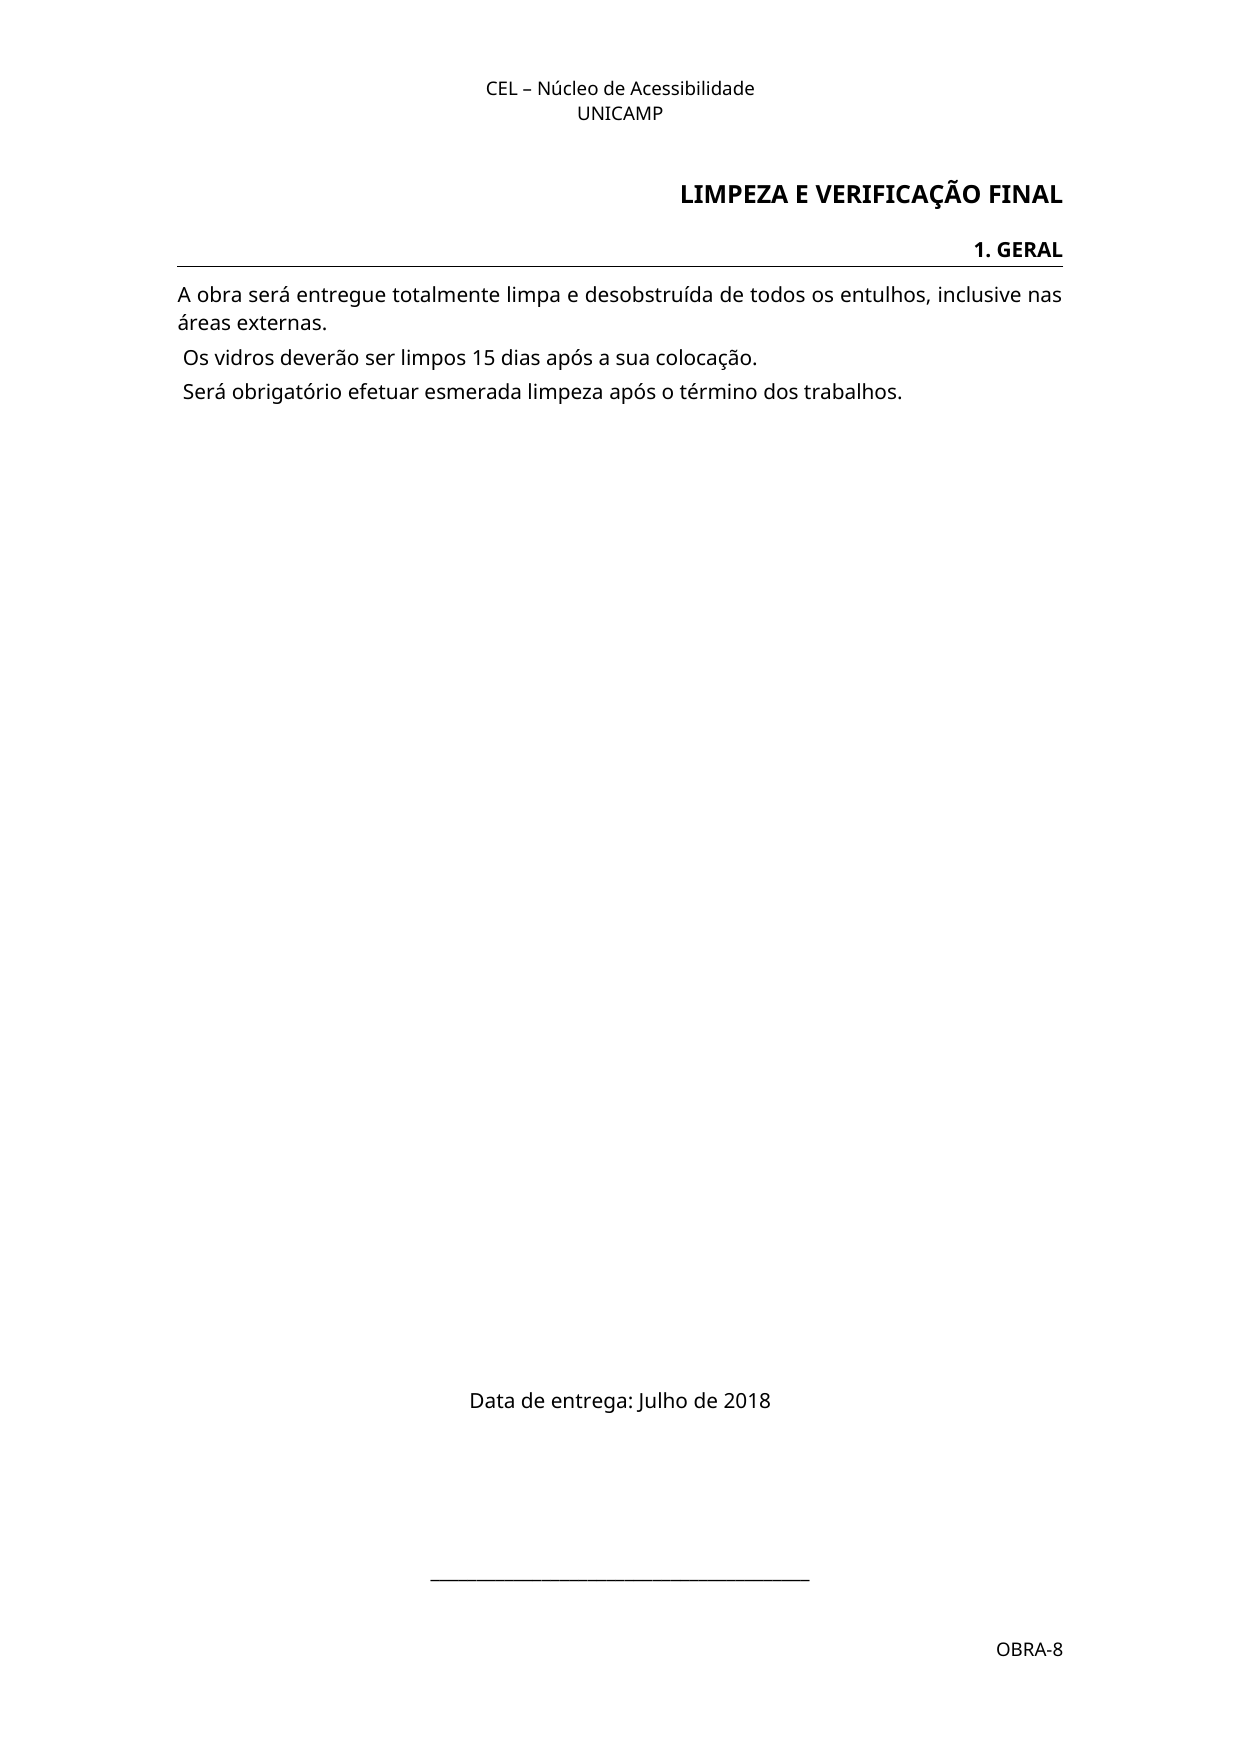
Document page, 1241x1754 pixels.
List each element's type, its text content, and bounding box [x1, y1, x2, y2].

text A obra será entregue totalmente limpa e desobstruída de todos os entulhos, inclusive nas áreas externas. [177, 280, 1063, 337]
text Os vidros deverão ser limpos 15 dias após a sua colocação. [177, 343, 1063, 371]
text LIMPEZA E VERIFICAÇÃO FINAL [177, 177, 1063, 211]
text GERAL [177, 236, 1063, 266]
text Será obrigatório efetuar esmerada limpeza após o término dos trabalhos. [177, 377, 1063, 406]
text Data de entrega: Julho de 2018 [177, 1386, 1063, 1414]
text _________________________________________ [177, 1557, 1063, 1585]
